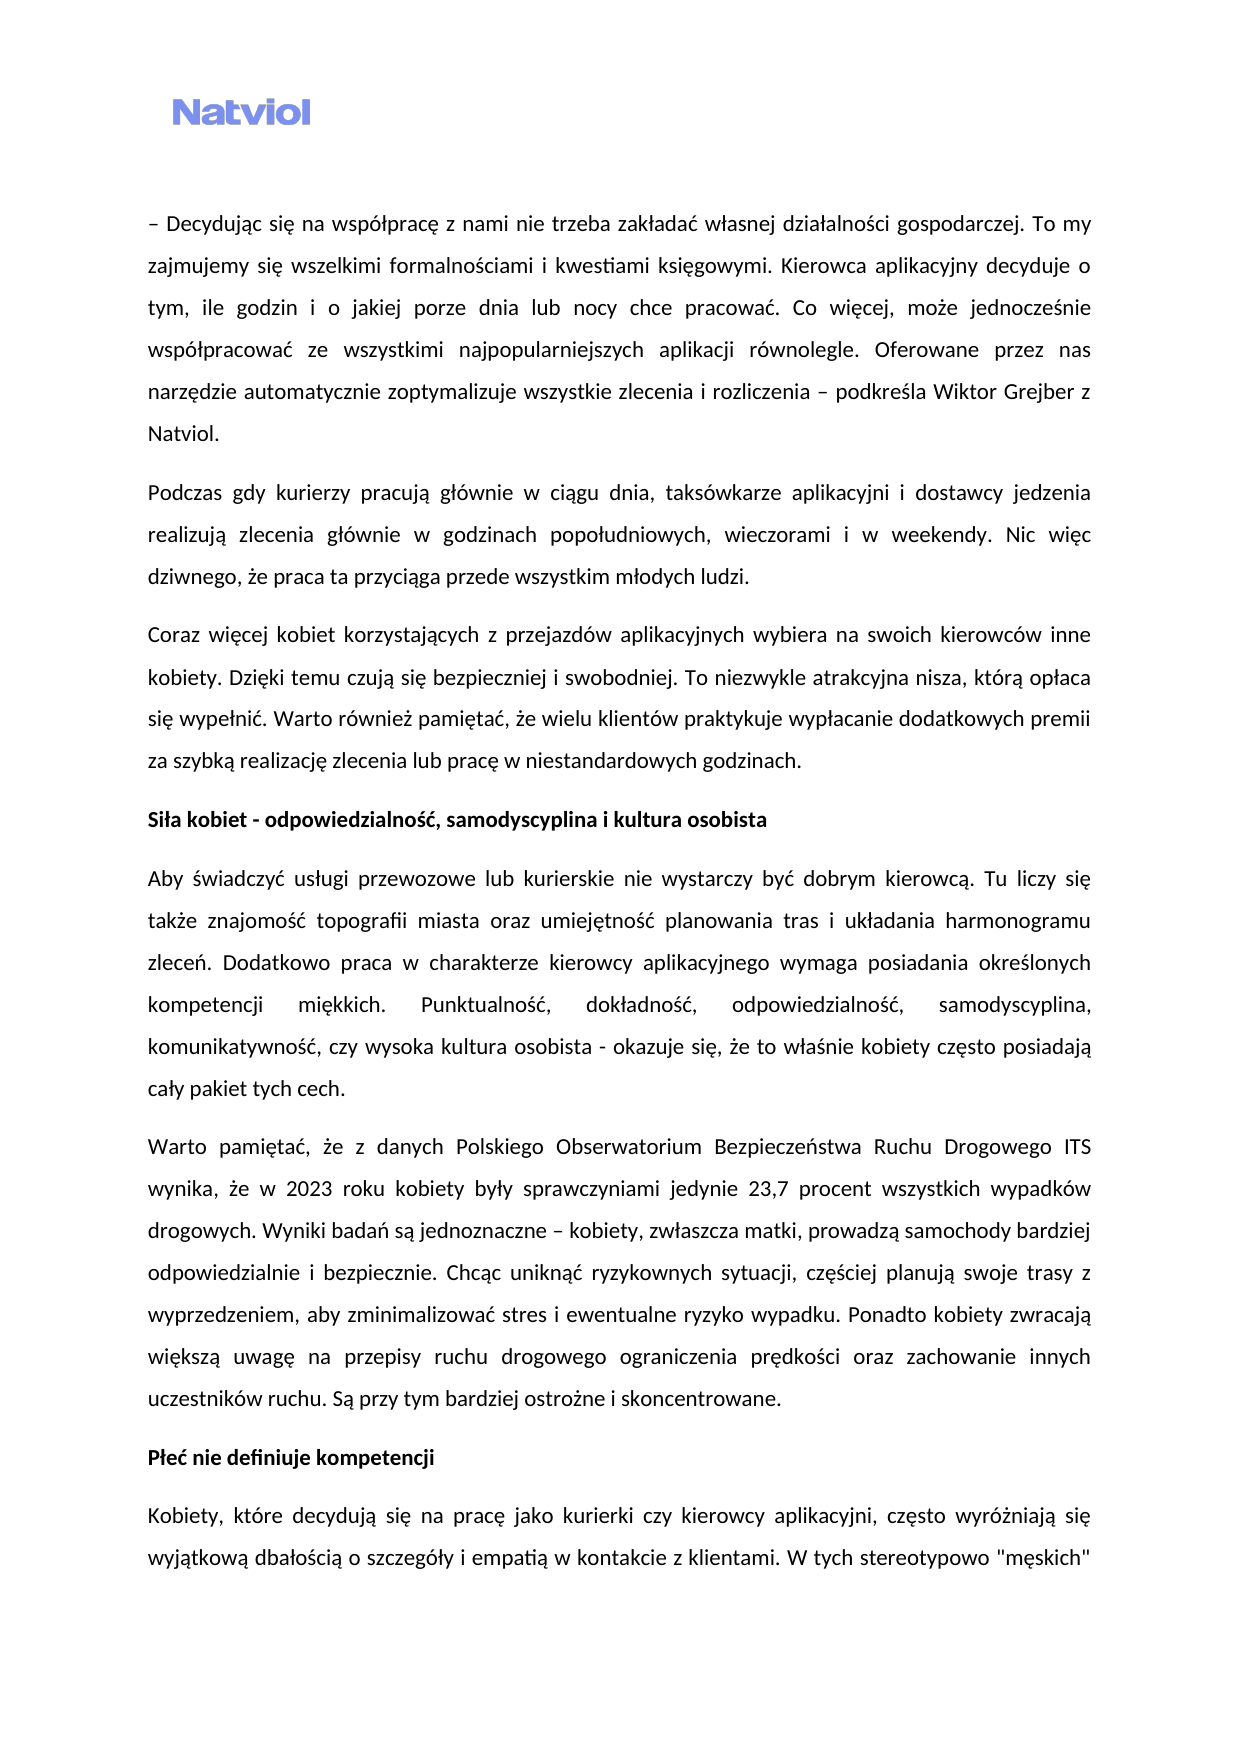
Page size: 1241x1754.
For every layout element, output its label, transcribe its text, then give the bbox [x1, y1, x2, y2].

text Warto pamiętać, że z danych Polskiego Obserwatorium Bezpieczeństwa Ruchu Drogowego ITS wynika, że w 2023 roku kobiety były sprawczyniami jedynie 23,7 procent wszystkich wypadków drogowych. Wyniki badań są jednoznaczne – kobiety, zwłaszcza matki, prowadzą samochody bardziej odpowiedzialnie i bezpiecznie. Chcąc uniknąć ryzykownych sytuacji, częściej planują swoje trasy z wyprzedzeniem, aby zminimalizować stres i ewentualne ryzyko wypadku. Ponadto kobiety zwracają większą uwagę na przepisy ruchu drogowego ograniczenia prędkości oraz zachowanie innych uczestników ruchu. Są przy tym bardziej ostrożne i skoncentrowane. [148, 1132, 1093, 1412]
text Coraz więcej kobiet korzystających z przejazdów aplikacyjnych wybiera na swoich kierowców inne kobiety. Dzięki temu czują się bezpieczniej i swobodniej. To niezwykle atrakcyjna nisza, którą opłaca się wypełnić. Warto również pamiętać, że wielu klientów praktykuje wypłacanie dodatkowych premii za szybką realizację zlecenia lub pracę w niestandardowych godzinach. [148, 621, 1093, 774]
text – Decydując się na współpracę z nami nie trzeba zakładać własnej działalności gospodarczej. To my zajmujemy się wszelkimi formalnościami i kwestiami księgowymi. Kierowca aplikacyjny decyduje o tym, ile godzin i o jakiej porze dnia lub nocy chce pracować. Co więcej, może jednocześnie współpracować ze wszystkimi najpopularniejszych aplikacji równolegle. Oferowane przez nas narzędzie automatycznie zoptymalizuje wszystkie zlecenia i rozliczenia – podkreśla Wiktor Grejber z Natviol. [148, 209, 1093, 447]
text Aby świadczyć usługi przewozowe lub kurierskie nie wystarczy być dobrym kierowcą. Tu liczy się także znajomość topografii miasta oraz umiejętność planowania tras i układania harmonogramu zleceń. Dodatkowo praca w charakterze kierowcy aplikacyjnego wymaga posiadania określonych kompetencji miękkich. Punktualność, dokładność, odpowiedzialność, samodyscyplina, komunikatywność, czy wysoka kultura osobista - okazuje się, że to właśnie kobiety często posiadają cały pakiet tych cech. [148, 864, 1093, 1102]
text Podczas gdy kurierzy pracują głównie w ciągu dnia, taksówkarze aplikacyjni i dostawcy jedzenia realizują zlecenia głównie w godzinach popołudniowych, wieczorami i w weekendy. Nic więc dziwnego, że praca ta przyciąga przede wszystkim młodych ludzi. [148, 478, 1093, 590]
picture [147, 73, 336, 151]
text Płeć nie definiuje kompetencji [148, 1443, 1093, 1471]
text Siła kobiet - odpowiedzialność, samodyscyplina i kultura osobista [148, 805, 1093, 833]
